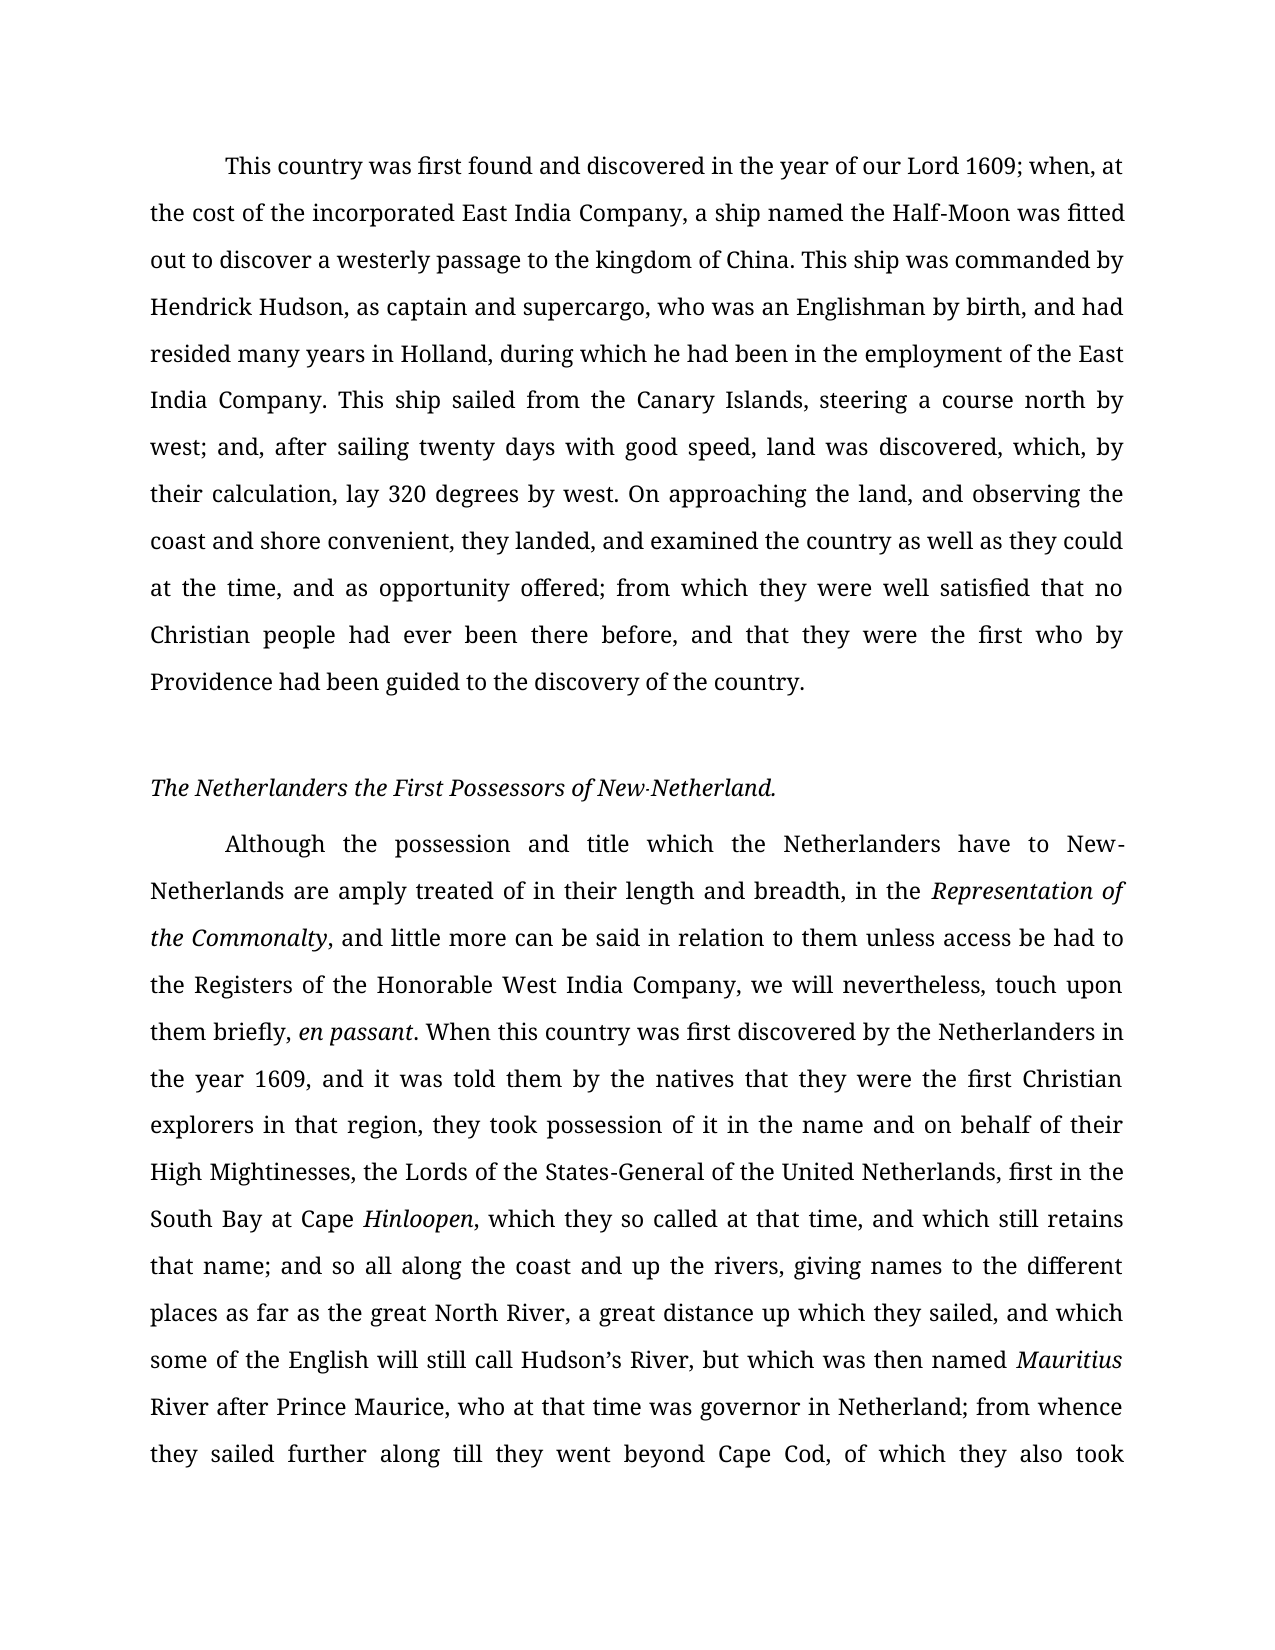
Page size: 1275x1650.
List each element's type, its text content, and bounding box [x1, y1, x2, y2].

subtitle The Netherlanders the First Possessors of New‑Netherland. [150, 772, 1125, 803]
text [150, 828, 1125, 1469]
text This country was first found and discovered in the year of our Lord 1609; when, at the cost of the incorporated East India Company, a ship named the Half‑Moon was fitted out to discover a westerly passage to the kingdom of China. This ship was commanded by Hendrick Hudson, as captain and supercargo, who was an Englishman by birth, and had resided many years in Holland, during which he had been in the employment of the East India Company. This ship sailed from the Canary Islands, steering a course north by west; and, after sailing twenty days with good speed, land was discovered, which, by their calculation, lay 320 degrees by west. On approaching the land, and observing the coast and shore convenient, they landed, and examined the country as well as they could at the time, and as opportunity offered; from which they were well satisfied that no Christian people had ever been there before, and that they were the first who by Providence had been guided to the discovery of the country. [150, 150, 1125, 697]
